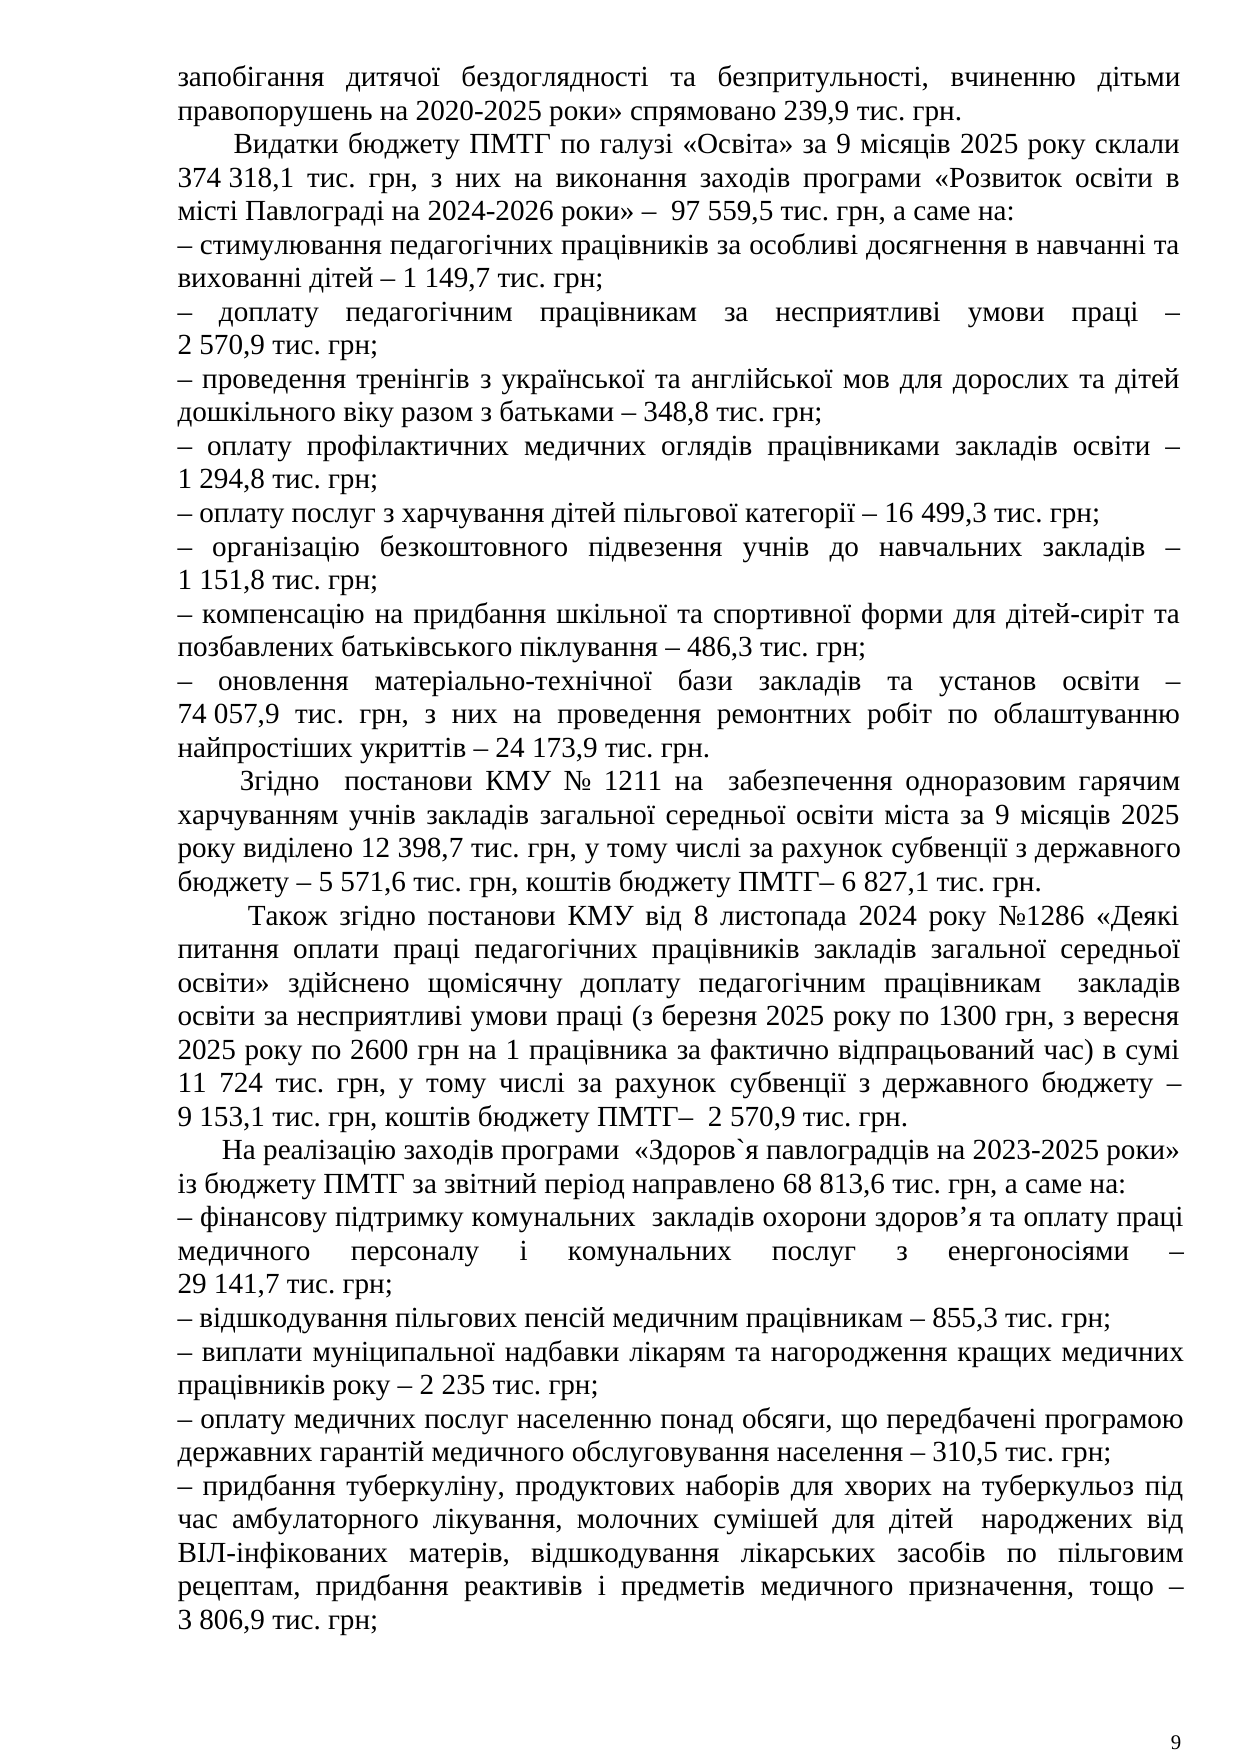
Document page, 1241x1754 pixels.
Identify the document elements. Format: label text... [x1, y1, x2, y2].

text – оновлення матеріально-технічної бази закладів та установ освіти – 74 057,9 тис. грн, з них на проведення ремонтних робіт по облаштуванню найпростіших укриттів – 24 173,9 тис. грн. [177, 663, 1181, 763]
text – оплату медичних послуг населенню понад обсяги, що передбачені програмою державних гарантій медичного обслуговування населення – 310,5 тис. грн; [177, 1401, 1185, 1468]
text – доплату педагогічним працівникам за несприятливі умови праці – 2 570,9 тис. грн; [177, 294, 1181, 361]
text – придбання туберкуліну, продуктових наборів для хворих на туберкульоз під час амбулаторного лікування, молочних сумішей для дітей народжених від ВІЛ-інфікованих матерів, відшкодування лікарських засобів по пільговим рецептам, придбання реактивів і предметів медичного призначення, тощо – 3 806,9 тис. грн; [177, 1468, 1185, 1636]
text Видатки бюджету ПМТГ по галузі «Освіта» за 9 місяців 2025 року склали 374 318,1 тис. грн, з них на виконання заходів програми «Розвиток освіти в місті Павлограді на 2024-2026 роки» – 97 559,5 тис. грн, а саме на: [177, 126, 1181, 227]
text – проведення тренінгів з української та англійської мов для дорослих та дітей дошкільного віку разом з батьками – 348,8 тис. грн; [177, 361, 1181, 428]
text Згідно постанови КМУ № 1211 на забезпечення одноразовим гарячим харчуванням учнів закладів загальної середньої освіти міста за 9 місяців 2025 року виділено 12 398,7 тис. грн, у тому числі за рахунок субвенції з державного бюджету – 5 571,6 тис. грн, коштів бюджету ПМТГ– 6 827,1 тис. грн. [177, 763, 1181, 898]
text – оплату профілактичних медичних оглядів працівниками закладів освіти – 1 294,8 тис. грн; [177, 428, 1181, 495]
text – фінансову підтримку комунальних закладів охорони здоров’я та оплату праці медичного персоналу і комунальних послуг з енергоносіями – 29 141,7 тис. грн; [177, 1199, 1185, 1300]
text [177, 59, 1181, 126]
text – оплату послуг з харчування дітей пільгової категорії – 16 499,3 тис. грн; [177, 495, 1181, 529]
text На реалізацію заходів програми «Здоров`я павлоградців на 2023-2025 роки» із бюджету ПМТГ за звітний період направлено 68 813,6 тис. грн, а саме на: [177, 1132, 1181, 1199]
text – стимулювання педагогічних працівників за особливі досягнення в навчанні та вихованні дітей – 1 149,7 тис. грн; [177, 227, 1181, 294]
text Також згідно постанови КМУ від 8 листопада 2024 року №1286 «Деякі питання оплати праці педагогічних працівників закладів загальної середньої освіти» здійснено щомісячну доплату педагогічним працівникам закладів освіти за несприятливі умови праці (з березня 2025 року по 1300 грн, з вересня 2025 року по 2600 грн на 1 працівника за фактично відпрацьований час) в сумі 11 724 тис. грн, у тому числі за рахунок субвенції з державного бюджету – 9 153,1 тис. грн, коштів бюджету ПМТГ– 2 570,9 тис. грн. [177, 898, 1181, 1132]
text – відшкодування пільгових пенсій медичним працівникам – 855,3 тис. грн; [192, 1300, 1185, 1334]
text – організацію безкоштовного підвезення учнів до навчальних закладів – 1 151,8 тис. грн; [177, 529, 1181, 596]
text – компенсацію на придбання шкільної та спортивної форми для дітей-сиріт та позбавлених батьківського піклування – 486,3 тис. грн; [177, 596, 1181, 663]
text – виплати муніципальної надбавки лікарям та нагородження кращих медичних працівників року – 2 235 тис. грн; [177, 1334, 1185, 1401]
